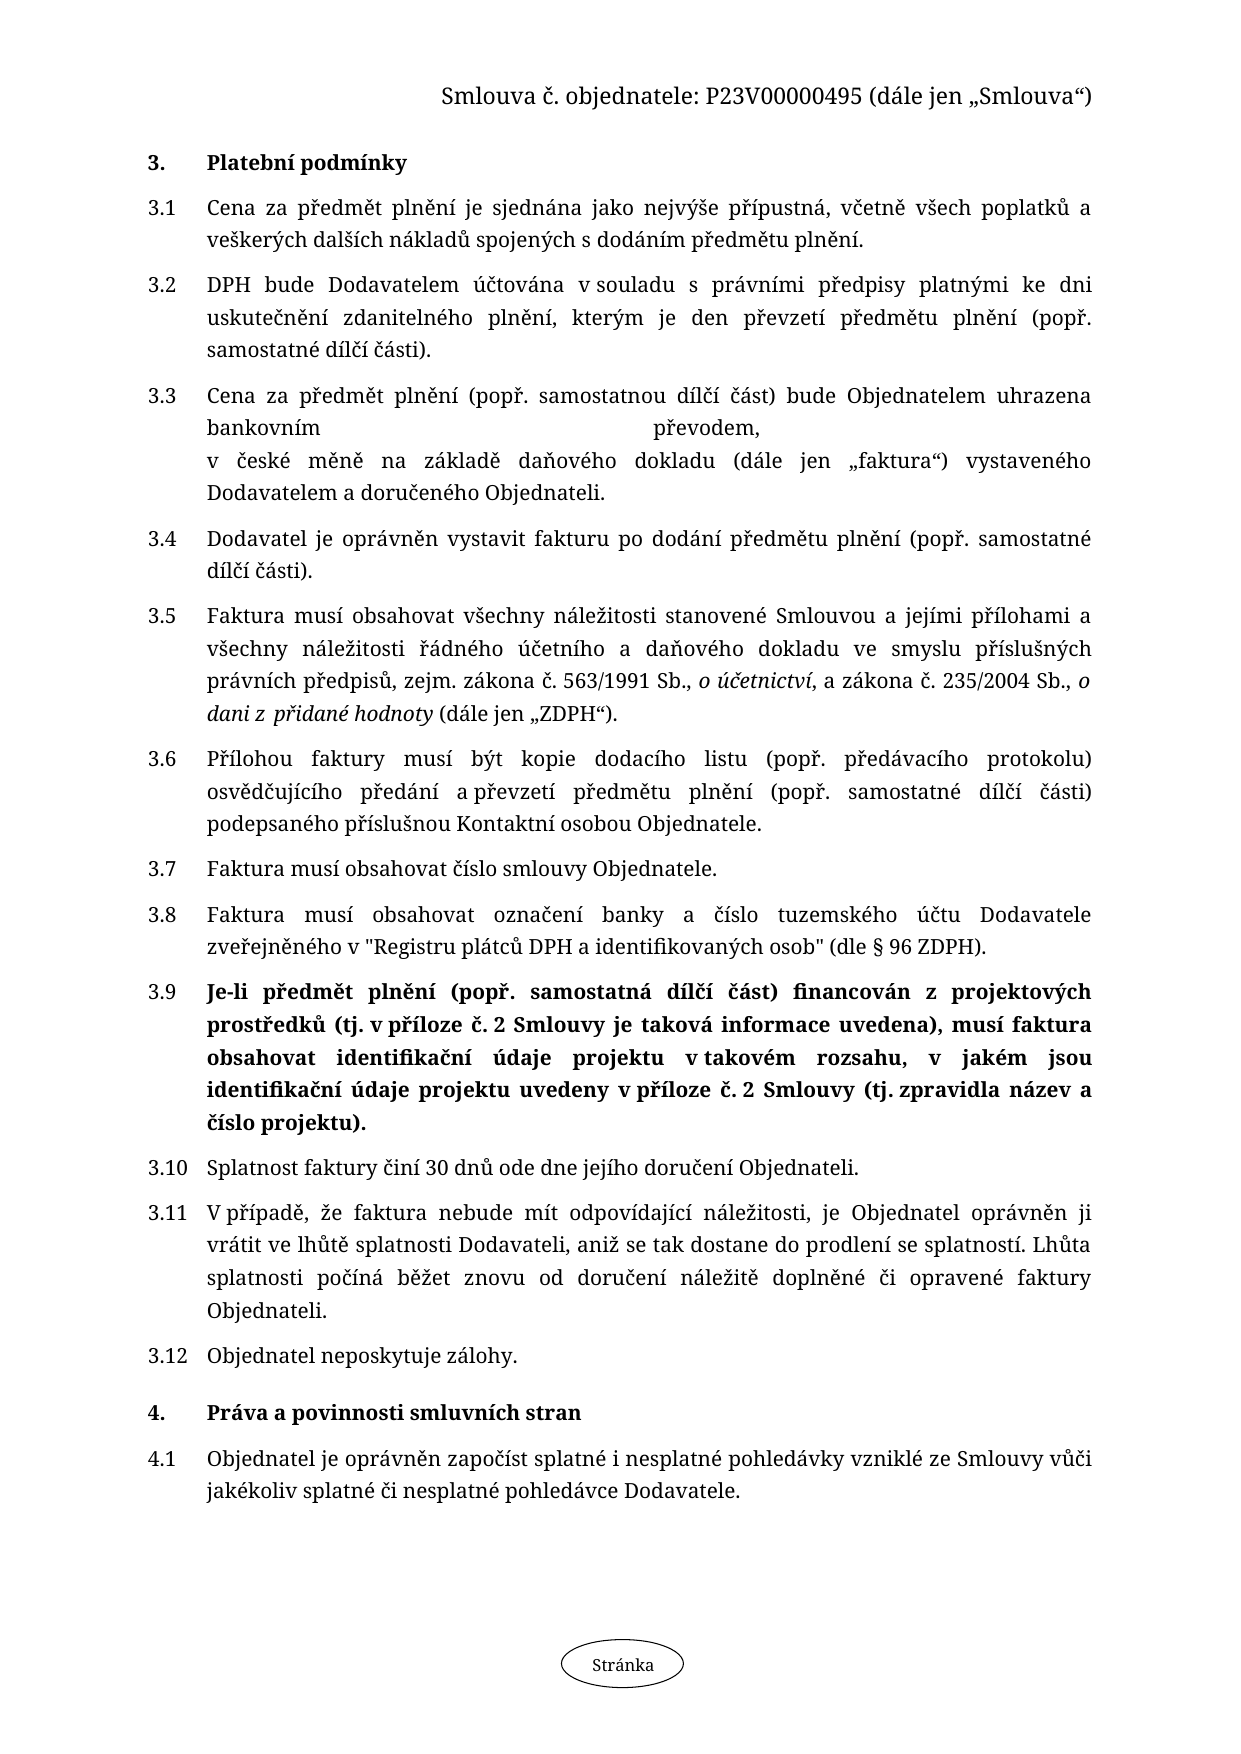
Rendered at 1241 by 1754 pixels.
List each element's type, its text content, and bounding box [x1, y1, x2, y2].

list Dodavatel je oprávněn vystavit fakturu po dodání předmětu plnění (popř. samostatné dílčí části). [148, 524, 1093, 585]
list Cena za předmět plnění je sjednána jako nejvýše přípustná, včetně všech poplatků a veškerých dalších nákladů spojených s dodáním předmětu plnění. [148, 193, 1093, 254]
list Cena za předmět plnění (popř. samostatnou dílčí část) bude Objednatelem uhrazena bankovním převodem, v české měně na základě daňového dokladu (dále jen „faktura“) vystaveného Dodavatelem a doručeného Objednateli. [148, 381, 1093, 507]
list Objednatel neposkytuje zálohy. [148, 1341, 1093, 1369]
list Faktura musí obsahovat všechny náležitosti stanovené Smlouvou a jejími přílohami a všechny náležitosti řádného účetního a daňového dokladu ve smyslu příslušných právních předpisů, zejm. zákona č. 563/1991 Sb., o účetnictví, a zákona č. 235/2004 Sb., o dani z přidané hodnoty (dále jen „ZDPH“). [148, 601, 1093, 728]
list Splatnost faktury činí 30 dnů ode dne jejího doručení Objednateli. [148, 1153, 1093, 1181]
list Objednatel je oprávněn započíst splatné i nesplatné pohledávky vzniklé ze Smlouvy vůči jakékoliv splatné či nesplatné pohledávce Dodavatele. [148, 1444, 1093, 1505]
list Faktura musí obsahovat číslo smlouvy Objednatele. [148, 854, 1093, 883]
list Je-li předmět plnění (popř. samostatná dílčí část) financován z projektových prostředků (tj. v příloze č. 2 Smlouvy je taková informace uvedena), musí faktura obsahovat identifikační údaje projektu v takovém rozsahu, v jakém jsou identifikační údaje projektu uvedeny v příloze č. 2 Smlouvy (tj. zpravidla název a číslo projektu). [148, 977, 1093, 1136]
list Platební podmínky [148, 148, 1093, 176]
list V případě, že faktura nebude mít odpovídající náležitosti, je Objednatel oprávněn ji vrátit ve lhůtě splatnosti Dodavateli, aniž se tak dostane do prodlení se splatností. Lhůta splatnosti počíná běžet znovu od doručení náležitě doplněné či opravené faktury Objednateli. [148, 1198, 1093, 1324]
list Práva a povinnosti smluvních stran [148, 1398, 1093, 1427]
list DPH bude Dodavatelem účtována v souladu s právními předpisy platnými ke dni uskutečnění zdanitelného plnění, kterým je den převzetí předmětu plnění (popř. samostatné dílčí části). [148, 270, 1093, 364]
list Faktura musí obsahovat označení banky a číslo tuzemského účtu Dodavatele zveřejněného v "Registru plátců DPH a identifikovaných osob" (dle § 96 ZDPH). [148, 900, 1093, 961]
list Přílohou faktury musí být kopie dodacího listu (popř. předávacího protokolu) osvědčujícího předání a převzetí předmětu plnění (popř. samostatné dílčí části) podepsaného příslušnou Kontaktní osobou Objednatele. [148, 744, 1093, 838]
